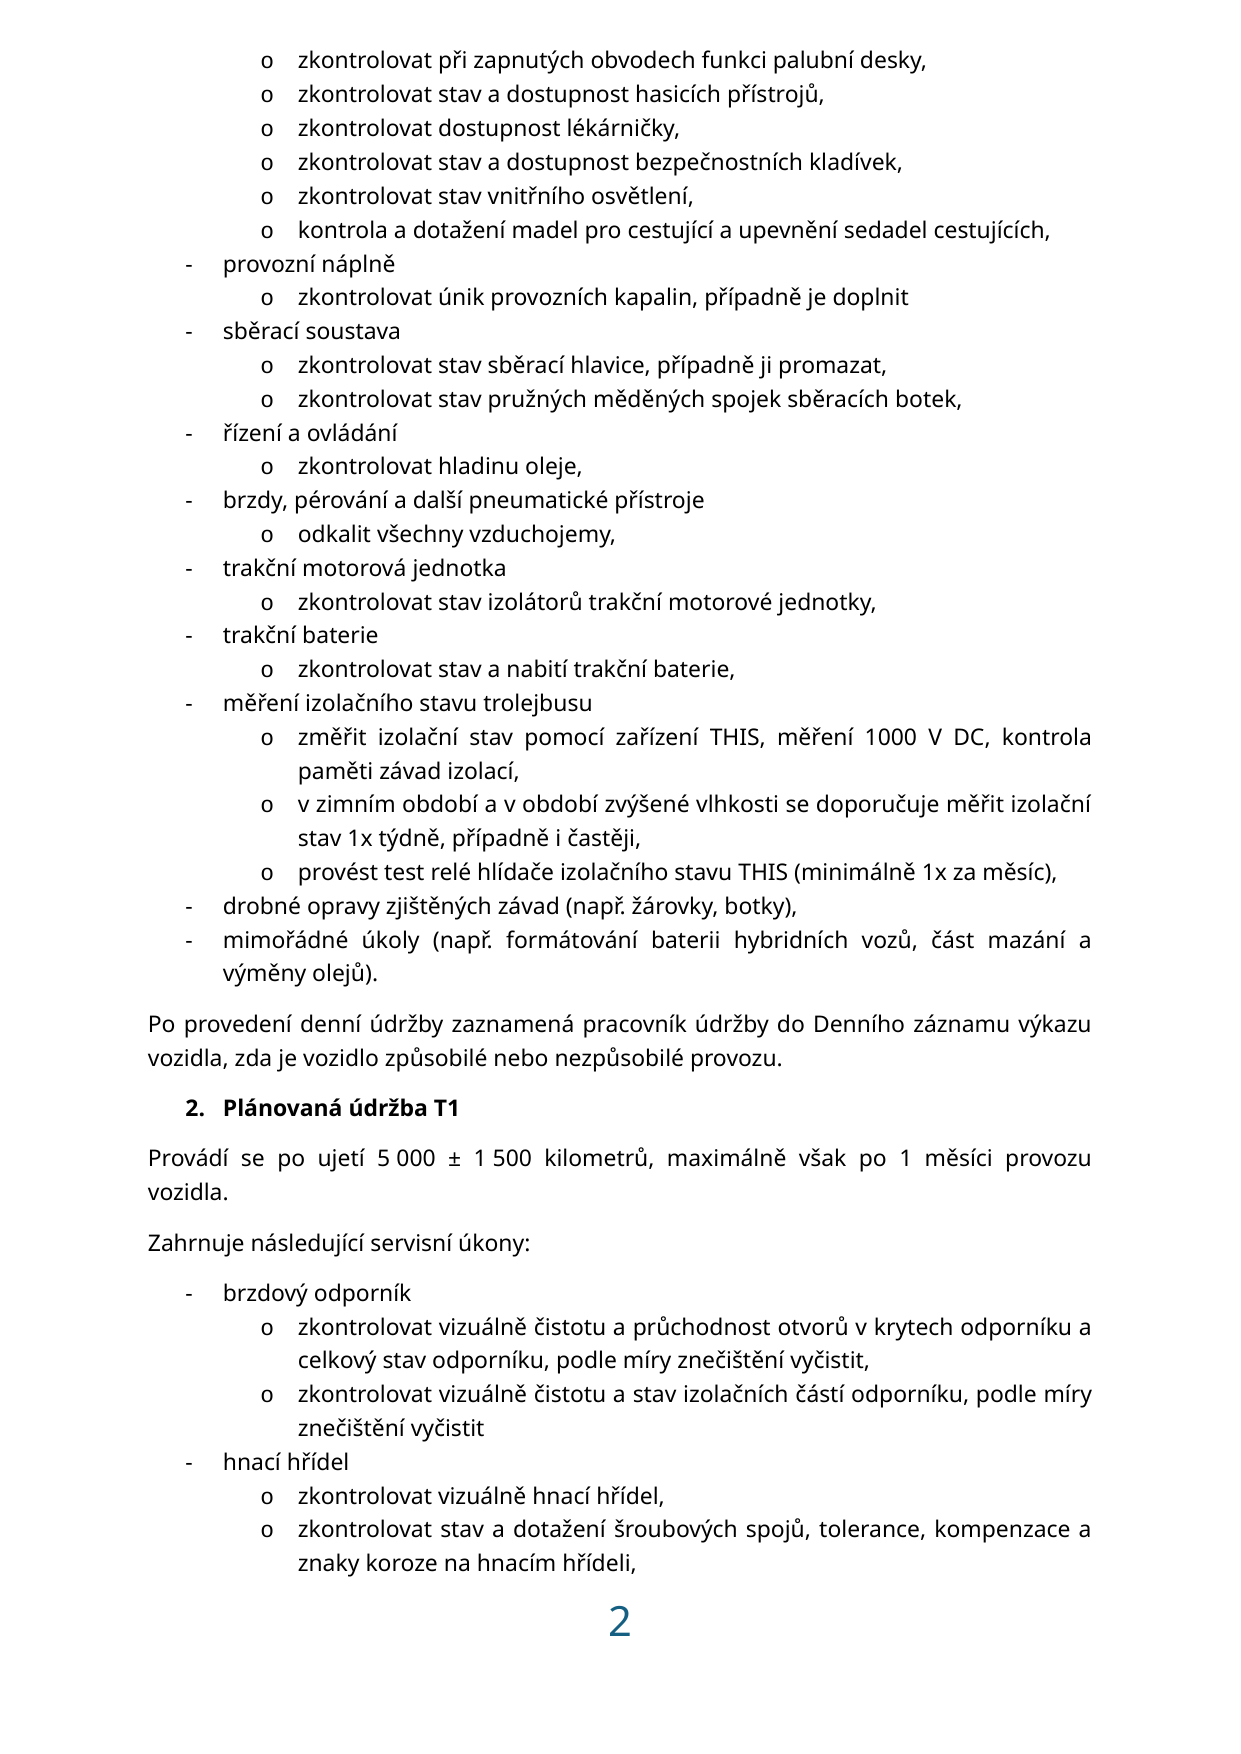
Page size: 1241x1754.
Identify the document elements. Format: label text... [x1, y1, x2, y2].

list zkontrolovat stav vnitřního osvětlení, [260, 180, 1093, 211]
list zkontrolovat únik provozních kapalin, případně je doplnit [260, 281, 1093, 313]
list zkontrolovat stav a nabití trakční baterie, [260, 653, 1093, 684]
text Po provedení denní údržby zaznamená pracovník údržby do Denního záznamu výkazu vozidla, zda je vozidlo způsobilé nebo nezpůsobilé provozu. [148, 1008, 1093, 1073]
text Provádí se po ujetí 5 000 ± 1 500 kilometrů, maximálně však po 1 měsíci provozu vozidla. [148, 1142, 1093, 1207]
list brzdy, pérování a další pneumatické přístroje [185, 484, 1093, 515]
list řízení a ovládání [185, 417, 1093, 448]
list odkalit všechny vzduchojemy, [260, 518, 1093, 549]
list sběrací soustava [185, 315, 1093, 346]
list provést test relé hlídače izolačního stavu THIS (minimálně 1x za měsíc), [260, 856, 1093, 887]
text Zahrnuje následující servisní úkony: [148, 1226, 1093, 1258]
list zkontrolovat stav sběrací hlavice, případně ji promazat, [260, 349, 1093, 380]
list zkontrolovat hladinu oleje, [260, 450, 1093, 482]
list trakční motorová jednotka [185, 552, 1093, 583]
list zkontrolovat při zapnutých obvodech funkci palubní desky, [260, 44, 1093, 76]
list měření izolačního stavu trolejbusu [185, 687, 1093, 718]
list v zimním období a v období zvýšené vlhkosti se doporučuje měřit izolační stav 1x týdně, případně i častěji, [260, 788, 1093, 853]
list zkontrolovat stav a dostupnost hasicích přístrojů, [260, 78, 1093, 109]
list zkontrolovat vizuálně čistotu a průchodnost otvorů v krytech odporníku a celkový stav odporníku, podle míry znečištění vyčistit, [260, 1311, 1093, 1376]
list kontrola a dotažení madel pro cestující a upevnění sedadel cestujících, [260, 214, 1093, 245]
list zkontrolovat vizuálně hnací hřídel, [260, 1479, 1093, 1511]
list zkontrolovat stav pružných měděných spojek sběracích botek, [260, 383, 1093, 414]
list trakční baterie [185, 619, 1093, 651]
list brzdový odporník [185, 1277, 1093, 1308]
list Plánovaná údržba T1 [185, 1092, 1093, 1123]
list drobné opravy zjištěných závad (např. žárovky, botky), [185, 890, 1093, 921]
list hnací hřídel [185, 1446, 1093, 1477]
list změřit izolační stav pomocí zařízení THIS, měření 1000 V DC, kontrola paměti závad izolací, [260, 721, 1093, 786]
list zkontrolovat stav izolátorů trakční motorové jednotky, [260, 586, 1093, 617]
list zkontrolovat stav a dotažení šroubových spojů, tolerance, kompenzace a znaky koroze na hnacím hřídeli, [260, 1513, 1093, 1578]
list zkontrolovat stav a dostupnost bezpečnostních kladívek, [260, 146, 1093, 177]
list provozní náplně [185, 247, 1093, 279]
list mimořádné úkoly (např. formátování baterii hybridních vozů, část mazání a výměny olejů). [185, 923, 1093, 988]
list zkontrolovat dostupnost lékárničky, [260, 112, 1093, 143]
list zkontrolovat vizuálně čistotu a stav izolačních částí odporníku, podle míry znečištění vyčistit [260, 1378, 1093, 1443]
